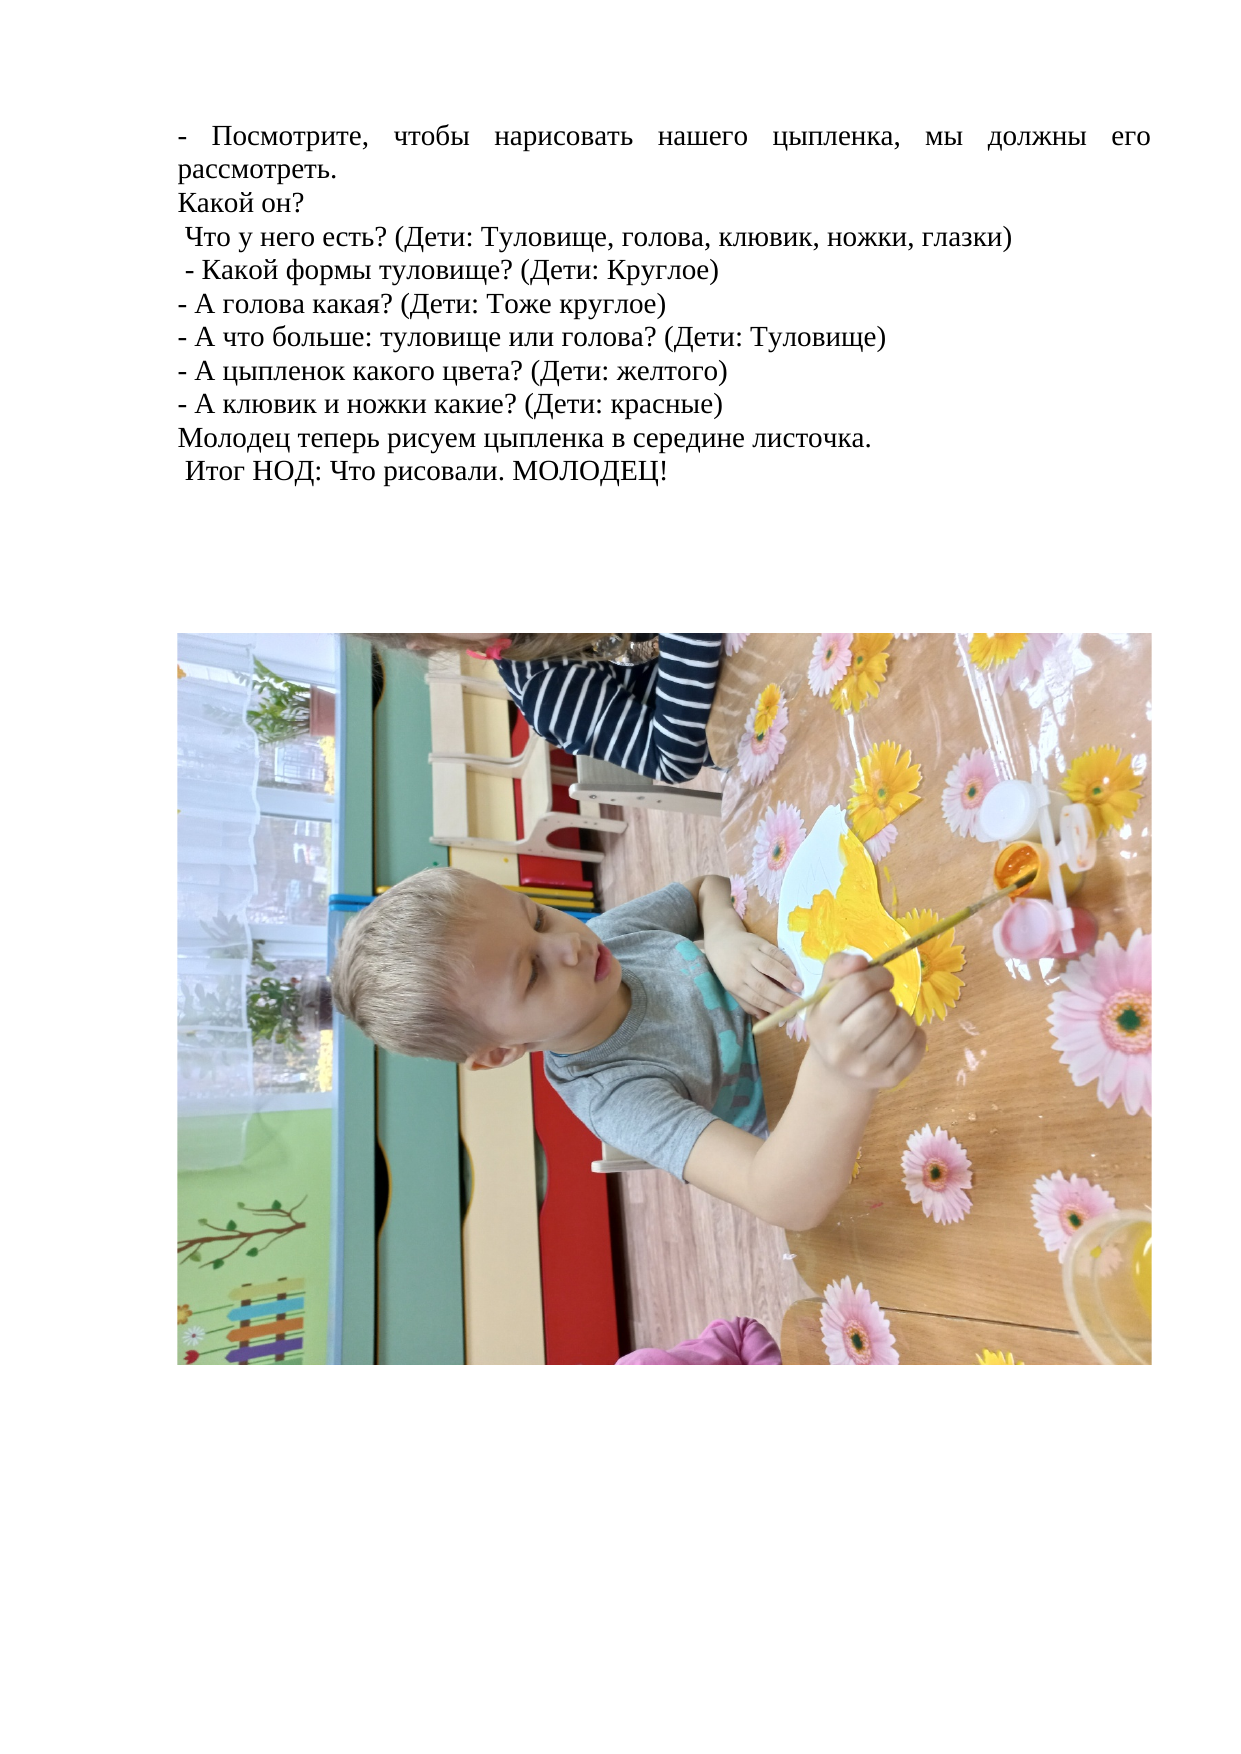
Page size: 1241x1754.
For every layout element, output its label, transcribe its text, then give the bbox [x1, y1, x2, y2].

text Итог НОД: Что рисовали. МОЛОДЕЦ! [177, 453, 1152, 487]
text - А цыпленок какого цвета? (Дети: желтого) [177, 353, 1152, 386]
text - Какой формы туловище? (Дети: Круглое) [177, 252, 1152, 286]
text Молодец теперь рисуем цыпленка в середине листочка. [177, 420, 1152, 453]
text - А голова какая? (Дети: Тоже круглое) [177, 286, 1152, 319]
text - А клювик и ножки какие? (Дети: красные) [177, 386, 1152, 420]
text Какой он? [177, 185, 1152, 219]
text - А что больше: туловище или голова? (Дети: Туловище) [177, 319, 1152, 353]
text Что у него есть? (Дети: Туловище, голова, клювик, ножки, глазки) [177, 219, 1152, 252]
text - Посмотрите, чтобы нарисовать нашего цыпленка, мы должны его рассмотреть. [177, 118, 1152, 185]
picture [177, 633, 1152, 1365]
